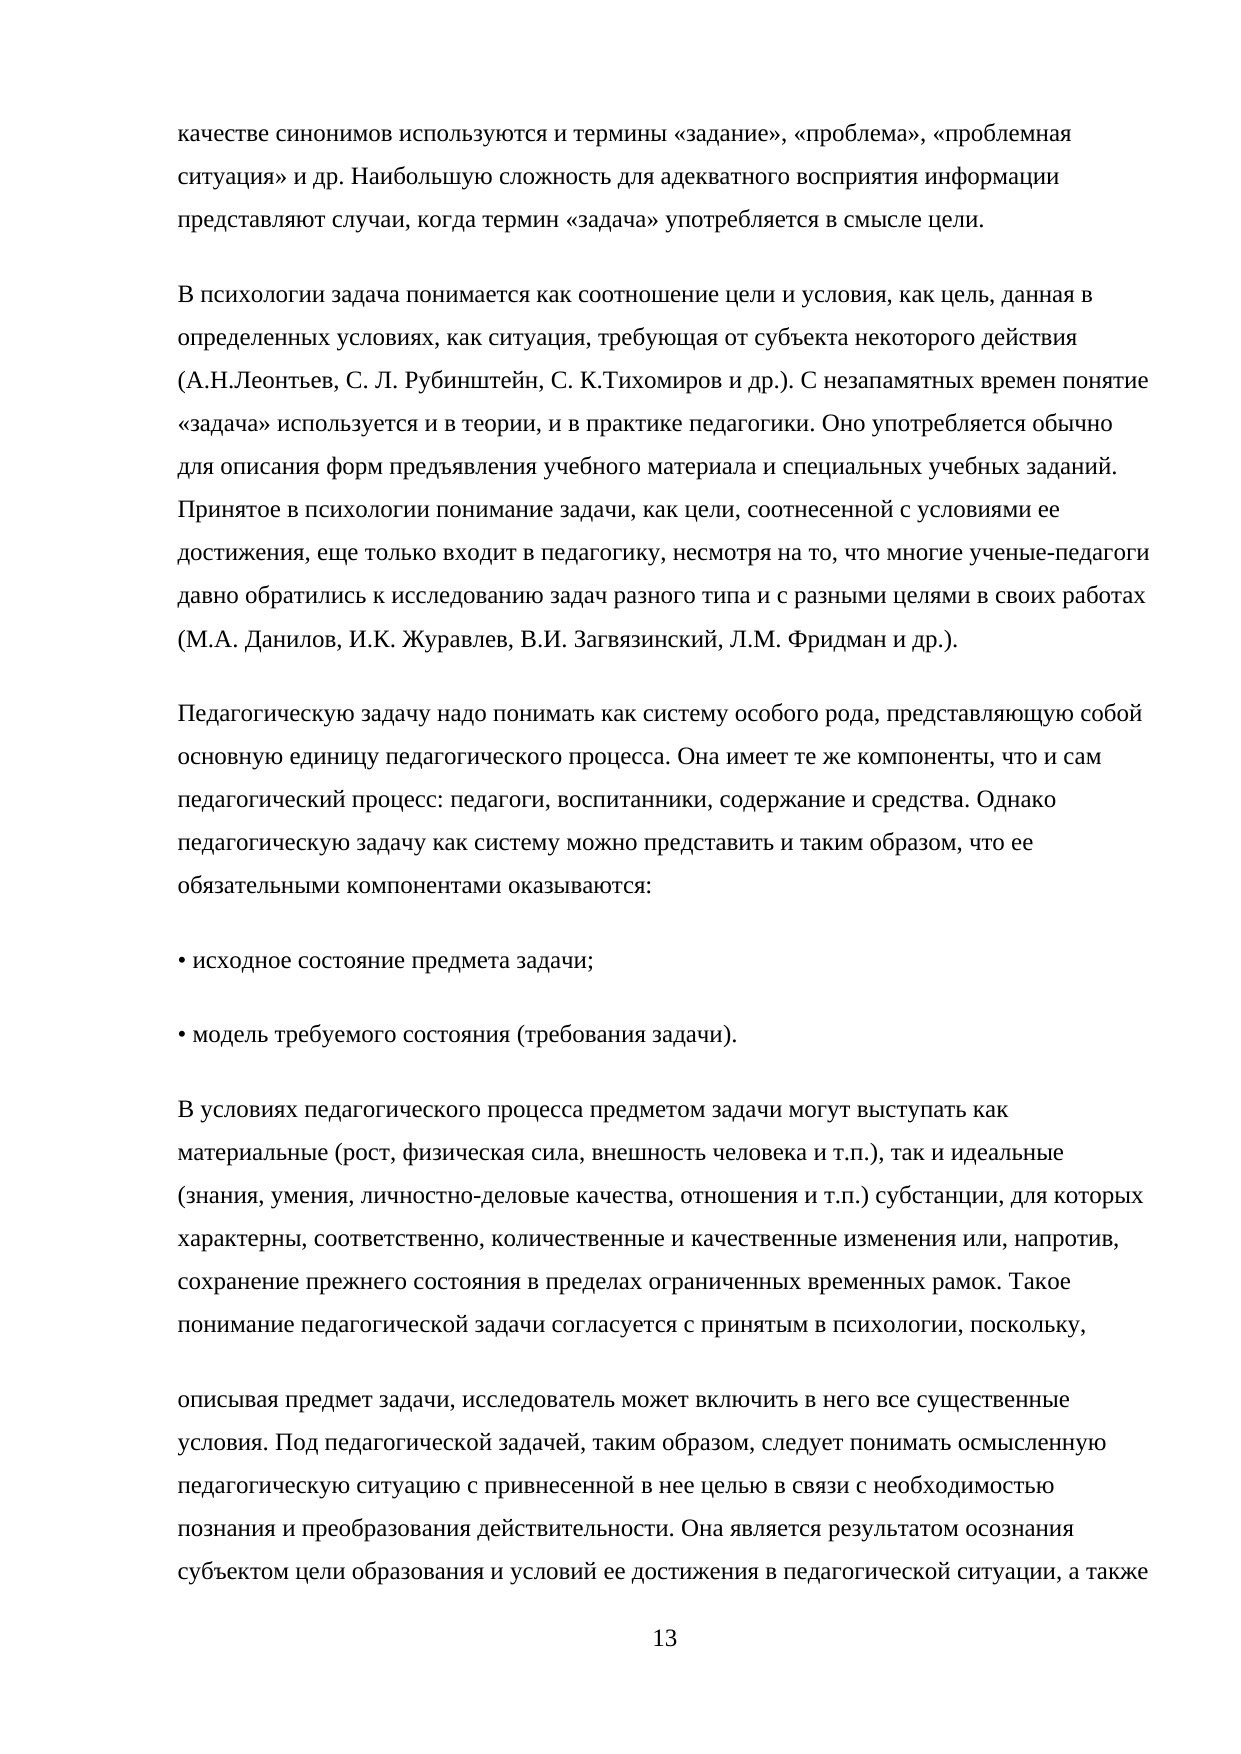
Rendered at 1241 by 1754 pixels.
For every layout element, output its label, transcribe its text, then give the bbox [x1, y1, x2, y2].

text Педагогическую задачу надо понимать как систему особого рода, представляющую собой основную единицу педагогического процесса. Она имеет те же компоненты, что и сам педагогический процесс: педагоги, воспитанники, содержание и средства. Однако педагогическую задачу как систему можно представить и таким образом, что ее обязательными компонентами оказываются: [177, 698, 1152, 899]
text • модель требуемого состояния (требования задачи). [177, 1019, 1152, 1048]
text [177, 118, 1152, 233]
text В условиях педагогического процесса предметом задачи могут выступать как материальные (рост, физическая сила, внешность человека и т.п.), так и идеальные (знания, умения, личностно-деловые качества, отношения и т.п.) субстанции, для которых характерны, соответственно, количественные и качественные изменения или, напротив, сохранение прежнего состояния в пределах ограниченных временных рамок. Такое понимание педагогической задачи согласуется с принятым в психологии, поскольку, [177, 1094, 1152, 1338]
text В психологии задача понимается как соотношение цели и условия, как цель, данная в определенных условиях, как ситуация, требующая от субъекта некоторого действия (А.Н.Леонтьев, С. Л. Рубинштейн, С. К.Тихомиров и др.). С незапамятных времен понятие «задача» используется и в теории, и в практике педагогики. Оно употребляется обычно для описания форм предъявления учебного материала и специальных учебных заданий. Принятое в психологии понимание задачи, как цели, соотнесенной с условиями ее достижения, еще только входит в педагогику, несмотря на то, что многие ученые-педагоги давно обратились к исследованию задач разного типа и с разными целями в своих работах (М.А. Данилов, И.К. Журавлев, В.И. Загвязинский, Л.М. Фридман и др.). [177, 279, 1152, 652]
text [177, 1384, 1152, 1585]
text • исходное состояние предмета задачи; [177, 945, 1152, 974]
